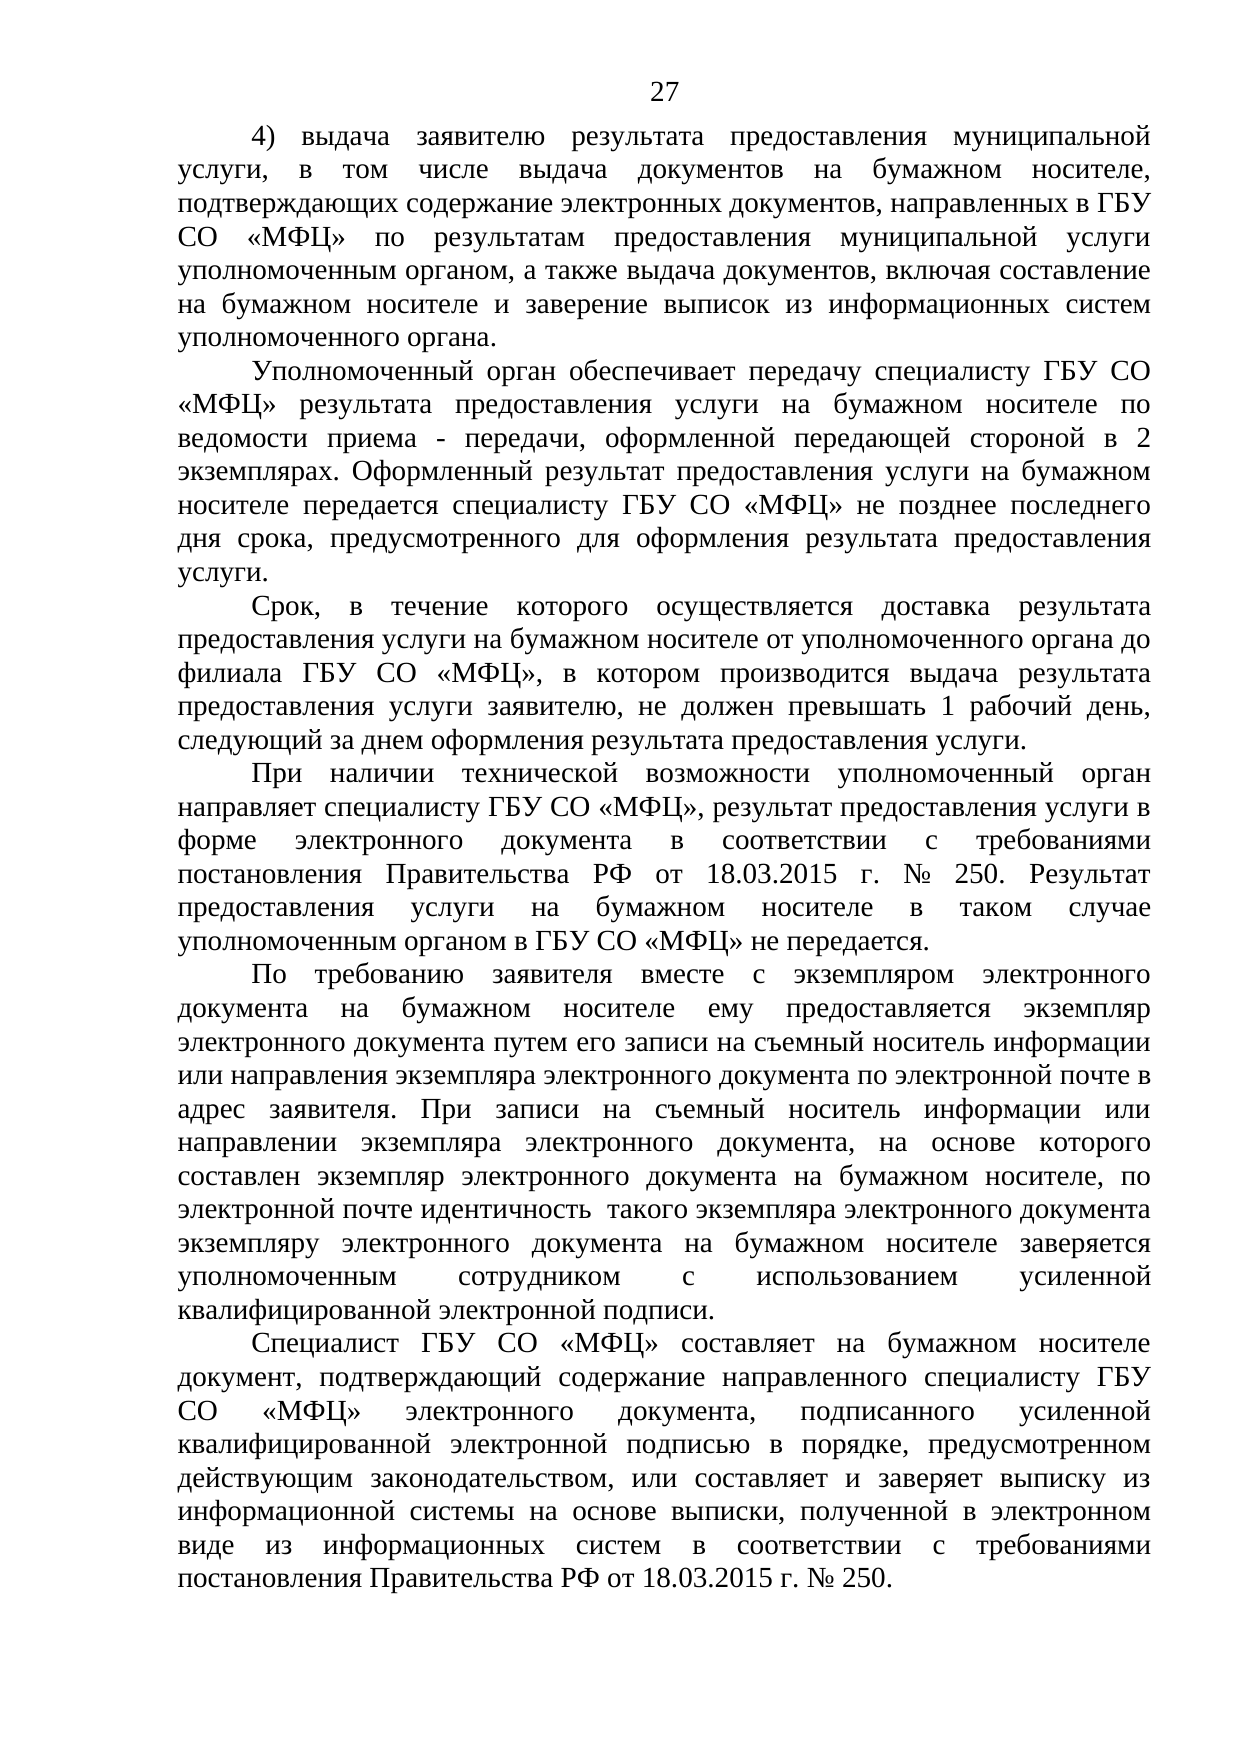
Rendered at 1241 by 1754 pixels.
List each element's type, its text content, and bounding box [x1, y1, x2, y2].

text По требованию заявителя вместе с экземпляром электронного документа на бумажном носителе ему предоставляется экземпляр электронного документа путем его записи на съемный носитель информации или направления экземпляра электронного документа по электронной почте в адрес заявителя. При записи на съемный носитель информации или направлении экземпляра электронного документа, на основе которого составлен экземпляр электронного документа на бумажном носителе, по электронной почте идентичность такого экземпляра электронного документа экземпляру электронного документа на бумажном носителе заверяется уполномоченным сотрудником с использованием усиленной квалифицированной электронной подписи. [177, 957, 1152, 1326]
text Срок, в течение которого осуществляется доставка результата предоставления услуги на бумажном носителе от уполномоченного органа до филиала ГБУ СО «МФЦ», в котором производится выдача результата предоставления услуги заявителю, не должен превышать 1 рабочий день, следующий за днем оформления результата предоставления услуги. [177, 588, 1152, 755]
text 4) выдача заявителю результата предоставления муниципальной услуги, в том числе выдача документов на бумажном носителе, подтверждающих содержание электронных документов, направленных в ГБУ СО «МФЦ» по результатам предоставления муниципальной услуги уполномоченным органом, а также выдача документов, включая составление на бумажном носителе и заверение выписок из информационных систем уполномоченного органа. [177, 118, 1152, 353]
text При наличии технической возможности уполномоченный орган направляет специалисту ГБУ СО «МФЦ», результат предоставления услуги в форме электронного документа в соответствии с требованиями постановления Правительства РФ от 18.03.2015 г. № 250. Результат предоставления услуги на бумажном носителе в таком случае уполномоченным органом в ГБУ СО «МФЦ» не передается. [177, 755, 1152, 957]
text Специалист ГБУ СО «МФЦ» составляет на бумажном носителе документ, подтверждающий содержание направленного специалисту ГБУ СО «МФЦ» электронного документа, подписанного усиленной квалифицированной электронной подписью в порядке, предусмотренном действующим законодательством, или составляет и заверяет выписку из информационной системы на основе выписки, полученной в электронном виде из информационных систем в соответствии с требованиями постановления Правительства РФ от 18.03.2015 г. № 250. [177, 1326, 1152, 1594]
text Уполномоченный орган обеспечивает передачу специалисту ГБУ СО «МФЦ» результата предоставления услуги на бумажном носителе по ведомости приема - передачи, оформленной передающей стороной в 2 экземплярах. Оформленный результат предоставления услуги на бумажном носителе передается специалисту ГБУ СО «МФЦ» не позднее последнего дня срока, предусмотренного для оформления результата предоставления услуги. [177, 353, 1152, 588]
